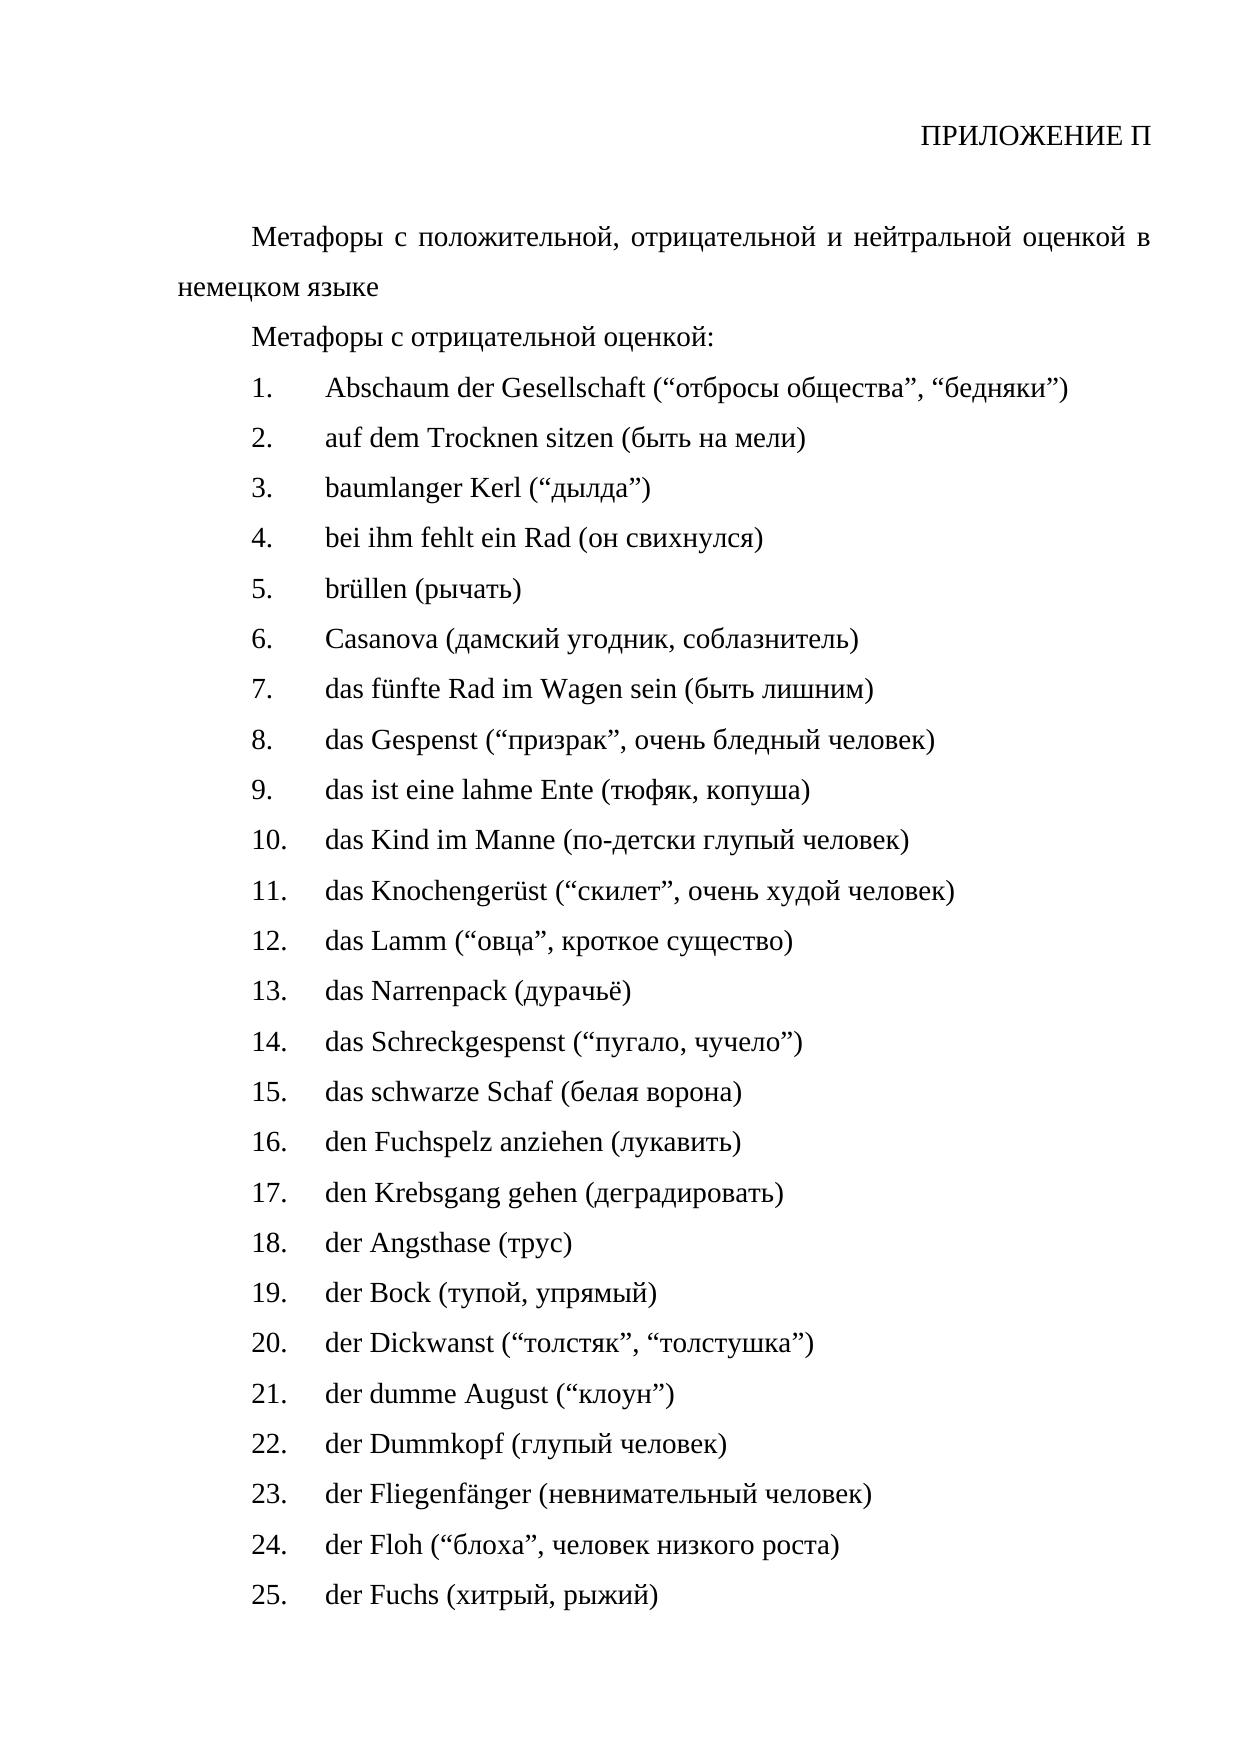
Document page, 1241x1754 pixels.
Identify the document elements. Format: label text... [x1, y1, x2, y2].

list Casanova (дамский угодник, соблазнитель) [177, 621, 1152, 655]
list das Lamm (“овца”, кроткое существо) [177, 923, 1152, 957]
list der Fliegenfänger (невнимательный человек) [177, 1477, 1152, 1510]
text Метафоры с отрицательной оценкой: [177, 319, 1152, 353]
list das Gespenst (“призрак”, очень бледный человек) [177, 722, 1152, 755]
list das ist eine lahme Ente (тюфяк, копуша) [177, 772, 1152, 806]
list den Krebsgang gehen (деградировать) [177, 1175, 1152, 1208]
list der Dickwanst (“толстяк”, “толстушка”) [177, 1326, 1152, 1359]
list Abschaum der Gesellschaft (“отбросы общества”, “бедняки”) [177, 370, 1152, 403]
list der dumme August (“клоун”) [177, 1376, 1152, 1409]
list das Knochengerüst (“скилет”, очень худой человек) [177, 873, 1152, 906]
list der Angsthase (трус) [177, 1225, 1152, 1258]
list das Schreckgespenst (“пугало, чучело”) [177, 1024, 1152, 1057]
text Метафоры с положительной, отрицательной и нейтральной оценкой в немецком языке [177, 219, 1152, 303]
list baumlanger Kerl (“дылда”) [177, 470, 1152, 504]
text ПРИЛОЖЕНИЕ П [177, 118, 1152, 152]
list auf dem Trocknen sitzen (быть на мели) [177, 420, 1152, 453]
list brüllen (рычать) [177, 571, 1152, 604]
list der Bock (тупой, упрямый) [177, 1275, 1152, 1309]
list das Narrenpack (дурачьё) [177, 973, 1152, 1007]
list das schwarze Schaf (белая ворона) [177, 1074, 1152, 1108]
list das fünfte Rad im Wagen sein (быть лишним) [177, 672, 1152, 705]
list den Fuchspelz anziehen (лукавить) [177, 1124, 1152, 1158]
list der Fuchs (хитрый, рыжий) [177, 1577, 1152, 1611]
list bei ihm fehlt ein Rad (он свихнулся) [177, 521, 1152, 554]
list der Floh (“блоха”, человек низкого роста) [177, 1527, 1152, 1560]
list der Dummkopf (глупый человек) [177, 1426, 1152, 1460]
list das Kind im Manne (по-детски глупый человек) [177, 822, 1152, 856]
